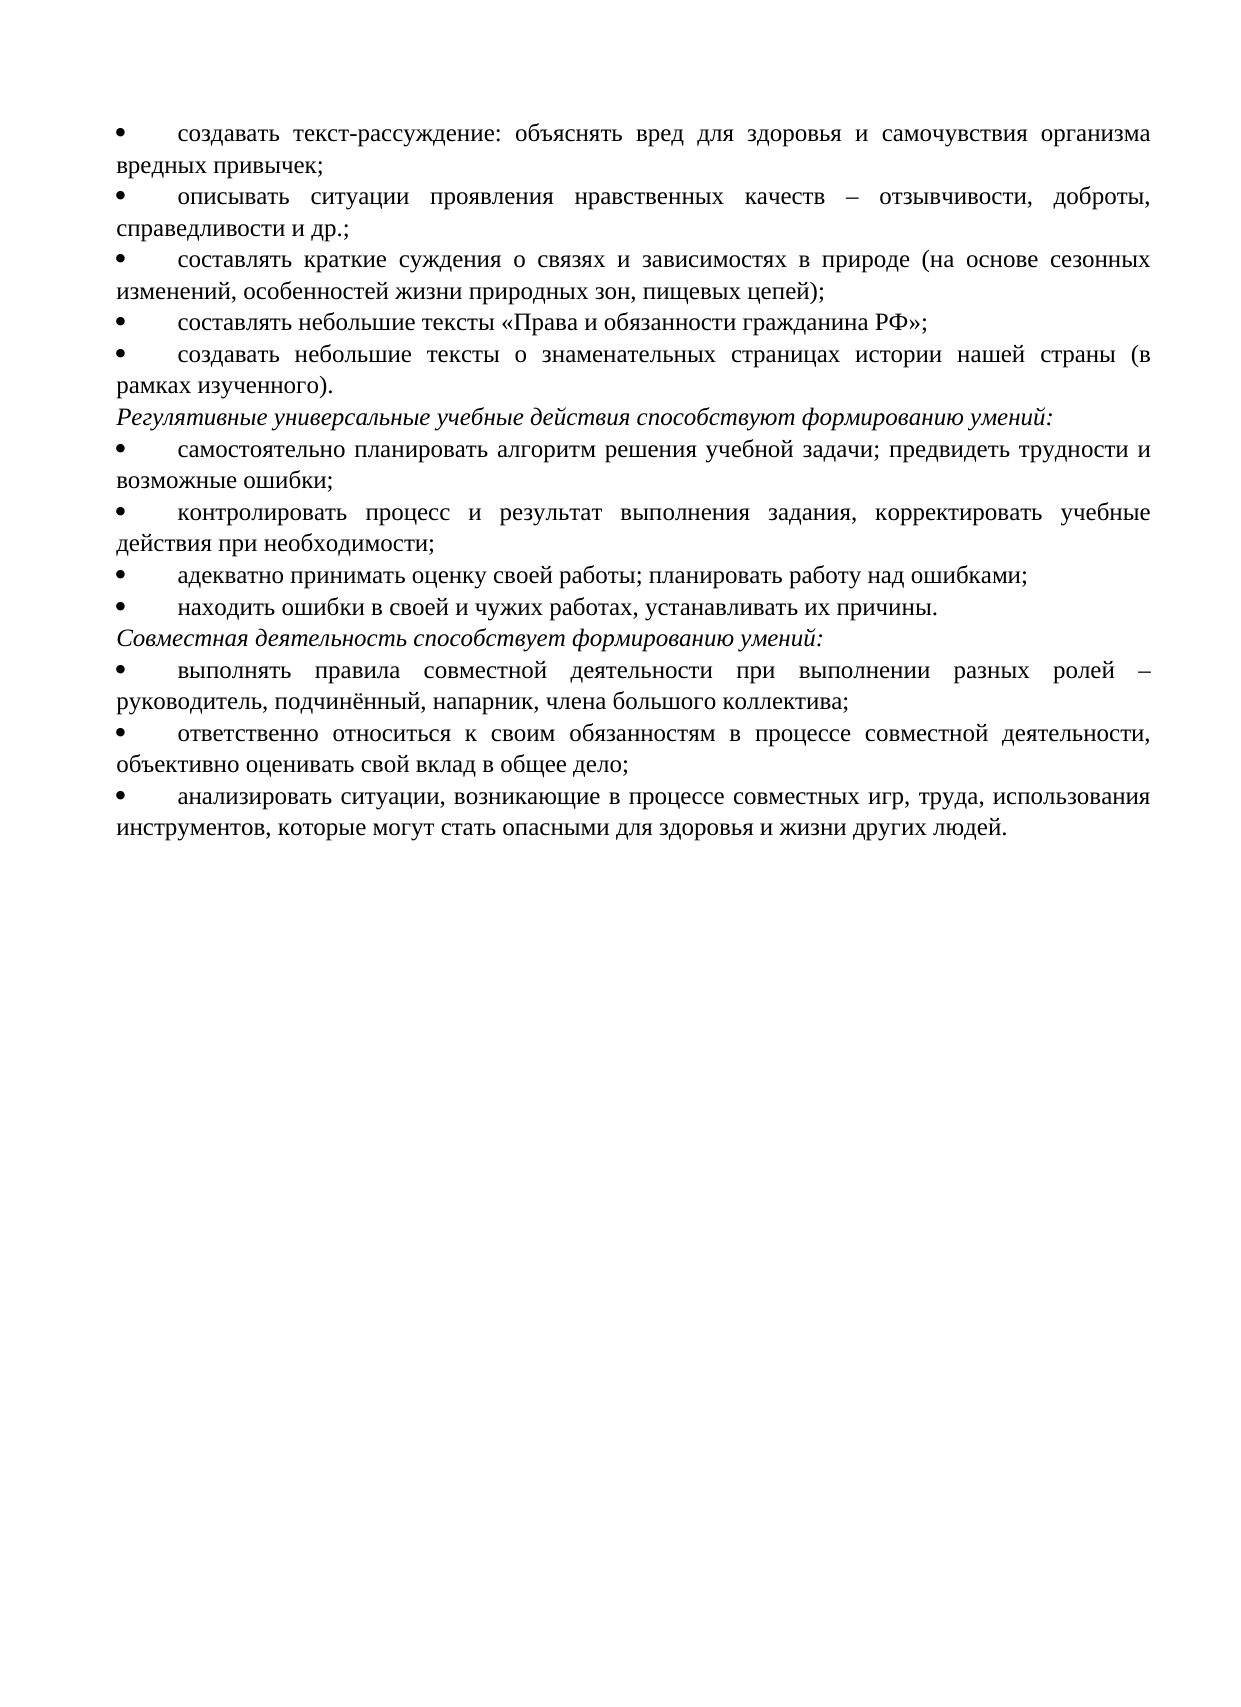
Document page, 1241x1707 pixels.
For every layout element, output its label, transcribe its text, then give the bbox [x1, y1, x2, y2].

list анализировать ситуации, возникающие в процессе совместных игр, труда, использования инструментов, которые могут стать опасными для здоровья и жизни других людей. [116, 781, 1152, 841]
list создавать текст-рассуждение: объяснять вред для здоровья и самочувствия организма вредных привычек; [116, 118, 1152, 178]
list составлять краткие суждения о связях и зависимостях в природе (на основе сезонных изменений, особенностей жизни природных зон, пищевых цепей); [116, 244, 1152, 305]
list создавать небольшие тексты о знаменательных страницах истории нашей страны (в рамках изученного). [116, 339, 1152, 399]
list самостоятельно планировать алгоритм решения учебной задачи; предвидеть трудности и возможные ошибки; [116, 434, 1152, 494]
list адекватно принимать оценку своей работы; планировать работу над ошибками; [116, 560, 1152, 589]
list составлять небольшие тексты «Права и обязанности гражданина РФ»; [116, 307, 1152, 336]
list ответственно относиться к своим обязанностям в процессе совместной деятельности, объективно оценивать свой вклад в общее дело; [116, 718, 1152, 778]
text Совместная деятельность способствует формированию умений: [116, 623, 1152, 652]
text Регулятивные универсальные учебные действия способствуют формированию умений: [116, 402, 1152, 431]
list контролировать процесс и результат выполнения задания, корректировать учебные действия при необходимости; [116, 497, 1152, 557]
list описывать ситуации проявления нравственных качеств – отзывчивости, доброты, справедливости и др.; [116, 181, 1152, 242]
list находить ошибки в своей и чужих работах, устанавливать их причины. [116, 592, 1152, 620]
list выполнять правила совместной деятельности при выполнении разных ролей – руководитель, подчинённый, напарник, члена большого коллектива; [116, 655, 1152, 715]
